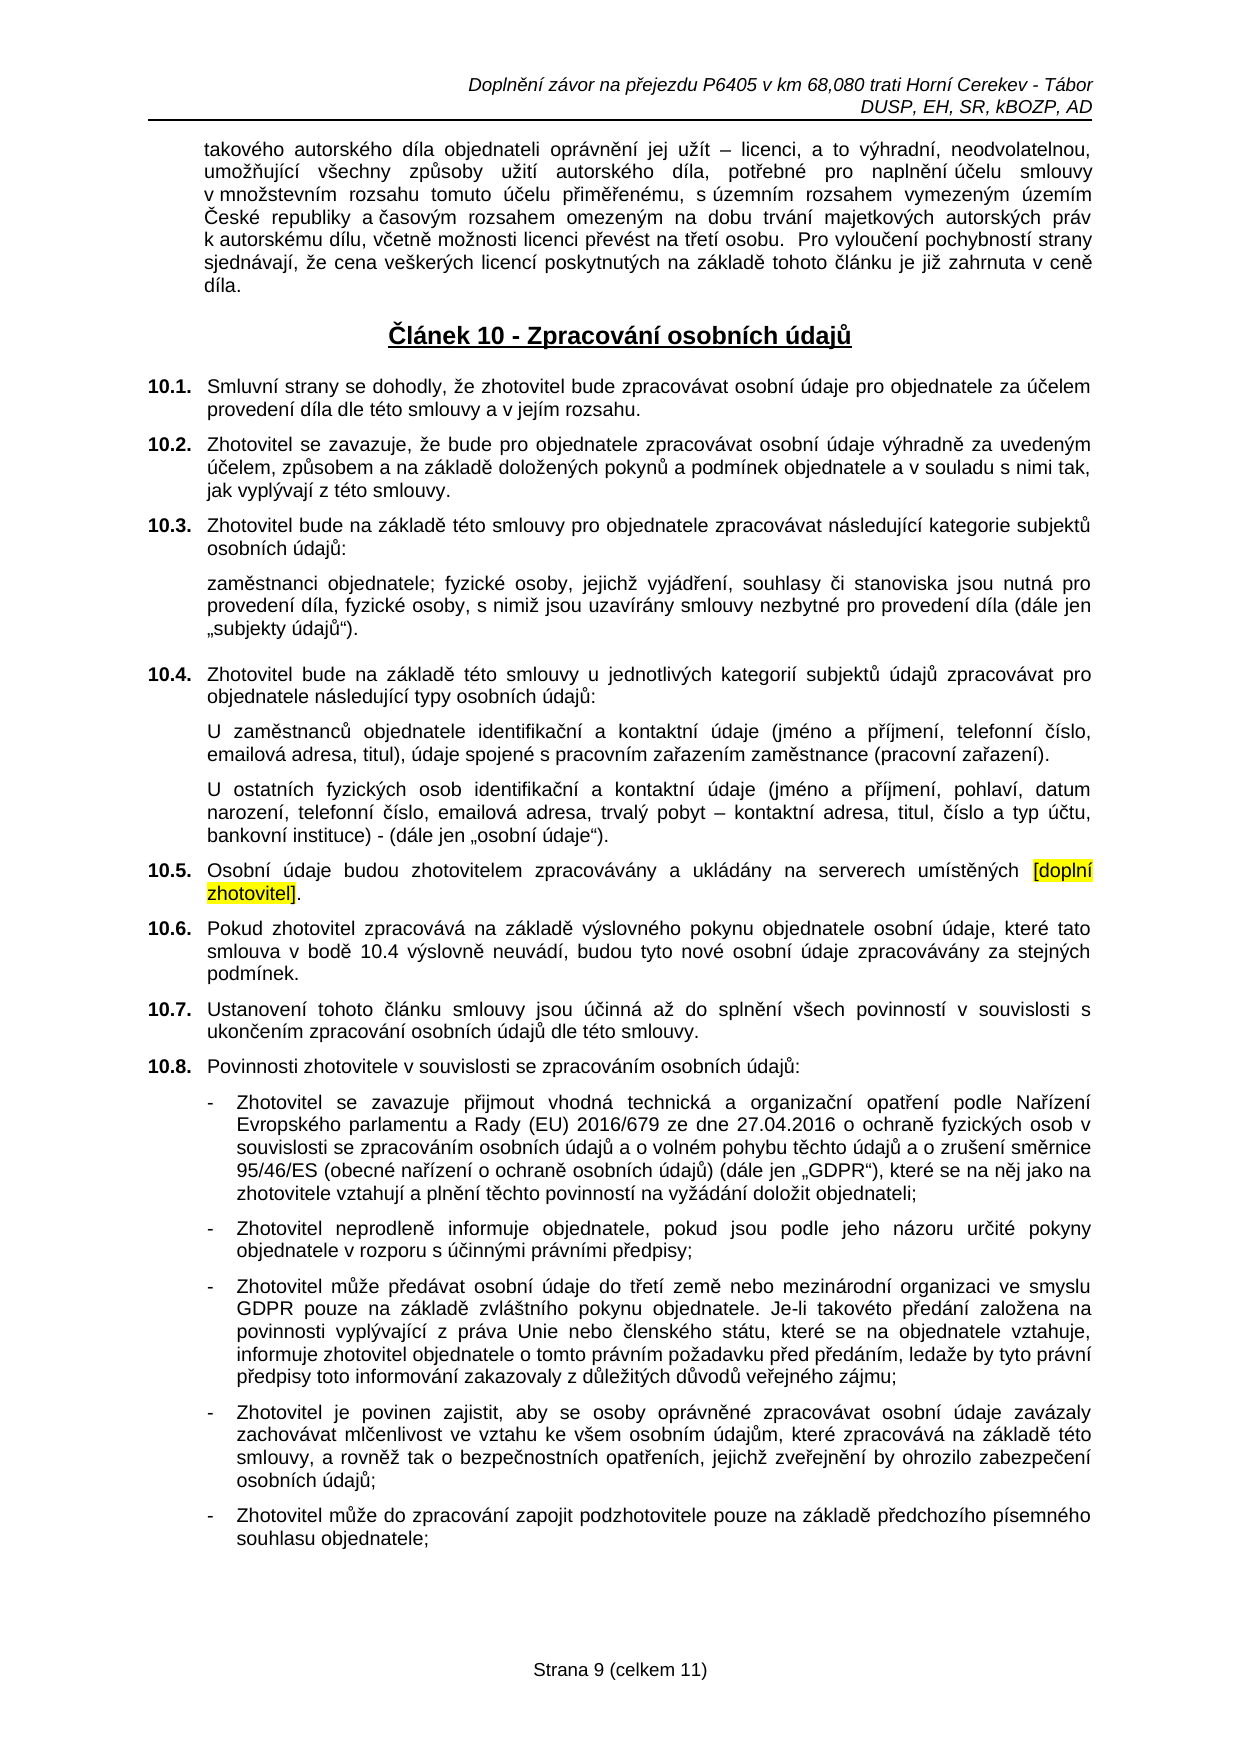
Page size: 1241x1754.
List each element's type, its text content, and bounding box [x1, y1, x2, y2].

subtitle Článek 10 - Zpracování osobních údajů [148, 321, 1092, 350]
text 10.3. Zhotovitel bude na základě této smlouvy pro objednatele zpracovávat následující kategorie subjektů osobních údajů: [148, 514, 1092, 559]
text 10.1. Smluvní strany se dohodly, že zhotovitel bude zpracovávat osobní údaje pro objednatele za účelem provedení díla dle této smlouvy a v jejím rozsahu. [148, 375, 1092, 421]
text - Zhotovitel může předávat osobní údaje do třetí země nebo mezinárodní organizaci ve smyslu GDPR pouze na základě zvláštního pokynu objednatele. Je-li takovéto předání založena na povinnosti vyplývající z práva Unie nebo členského státu, které se na objednatele vztahuje, informuje zhotovitel objednatele o tomto právním požadavku před předáním, ledaže by tyto právní předpisy toto informování zakazovaly z důležitých důvodů veřejného zájmu; [207, 1274, 1092, 1388]
text - Zhotovitel neprodleně informuje objednatele, pokud jsou podle jeho názoru určité pokyny objednatele v rozporu s účinnými právními předpisy; [207, 1217, 1092, 1262]
text U ostatních fyzických osob identifikační a kontaktní údaje (jméno a příjmení, pohlaví, datum narození, telefonní číslo, emailová adresa, trvalý pobyt – kontaktní adresa, titul, číslo a typ účtu, bankovní instituce) - (dále jen „osobní údaje“). [207, 778, 1092, 846]
text - Zhotovitel je povinen zajistit, aby se osoby oprávněné zpracovávat osobní údaje zavázaly zachovávat mlčenlivost ve vztahu ke všem osobním údajům, které zpracovává na základě této smlouvy, a rovněž tak o bezpečnostních opatřeních, jejichž zveřejnění by ohrozilo zabezpečení osobních údajů; [207, 1401, 1092, 1491]
text 10.7. Ustanovení tohoto článku smlouvy jsou účinná až do splnění všech povinností v souvislosti s ukončením zpracování osobních údajů dle této smlouvy. [148, 997, 1092, 1043]
text zaměstnanci objednatele; fyzické osoby, jejichž vyjádření, souhlasy či stanoviska jsou nutná pro provedení díla, fyzické osoby, s nimiž jsou uzavírány smlouvy nezbytné pro provedení díla (dále jen „subjekty údajů“). [207, 572, 1092, 640]
text 10.5. Osobní údaje budou zhotovitelem zpracovávány a ukládány na serverech umístěných [doplní zhotovitel]. [148, 859, 1092, 904]
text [148, 137, 1092, 296]
text - Zhotovitel může do zpracování zapojit podzhotovitele pouze na základě předchozího písemného souhlasu objednatele; [207, 1504, 1092, 1549]
text - Zhotovitel se zavazuje přijmout vhodná technická a organizační opatření podle Nařízení Evropského parlamentu a Rady (EU) 2016/679 ze dne 27.04.2016 o ochraně fyzických osob v souvislosti se zpracováním osobních údajů a o volném pohybu těchto údajů a o zrušení směrnice 95/46/ES (obecné nařízení o ochraně osobních údajů) (dále jen „GDPR“), které se na něj jako na zhotovitele vztahují a plnění těchto povinností na vyžádání doložit objednateli; [207, 1091, 1092, 1204]
text 10.6. Pokud zhotovitel zpracovává na základě výslovného pokynu objednatele osobní údaje, které tato smlouva v bodě 10.4 výslovně neuvádí, budou tyto nové osobní údaje zpracovávány za stejných podmínek. [148, 917, 1092, 985]
text U zaměstnanců objednatele identifikační a kontaktní údaje (jméno a příjmení, telefonní číslo, emailová adresa, titul), údaje spojené s pracovním zařazením zaměstnance (pracovní zařazení). [207, 720, 1092, 766]
text 10.2. Zhotovitel se zavazuje, že bude pro objednatele zpracovávat osobní údaje výhradně za uvedeným účelem, způsobem a na základě doložených pokynů a podmínek objednatele a v souladu s nimi tak, jak vyplývají z této smlouvy. [148, 433, 1092, 501]
text 10.8. Povinnosti zhotovitele v souvislosti se zpracováním osobních údajů: [148, 1055, 1092, 1078]
text 10.4. Zhotovitel bude na základě této smlouvy u jednotlivých kategorií subjektů údajů zpracovávat pro objednatele následující typy osobních údajů: [148, 662, 1092, 708]
